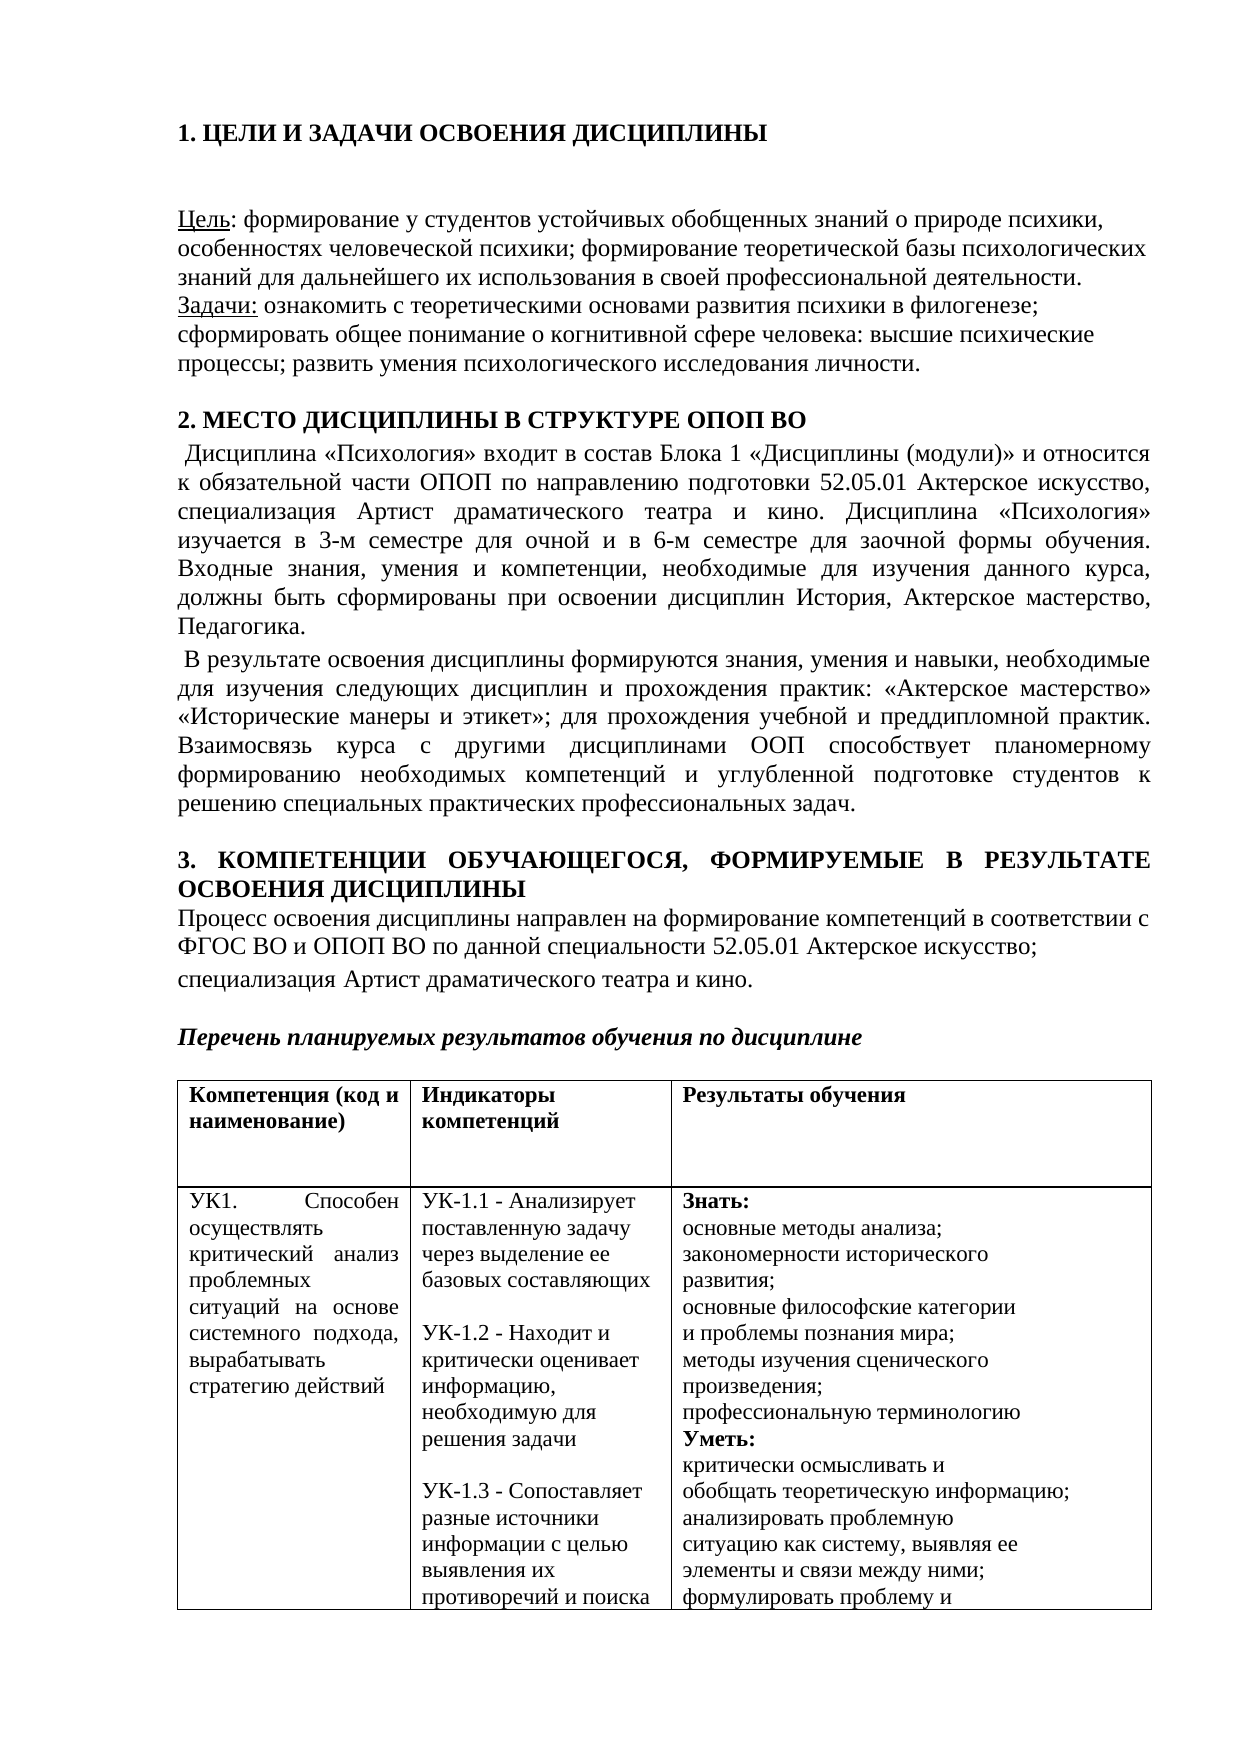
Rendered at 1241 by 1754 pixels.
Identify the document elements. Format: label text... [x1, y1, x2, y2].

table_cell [178, 1188, 410, 1609]
text 2. МЕСТО ДИСЦИПЛИНЫ В СТРУКТУРЕ ОПОП ВО [177, 406, 1152, 434]
text Процесс освоения дисциплины направлен на формирование компетенций в соответствии с ФГОС ВО и ОПОП ВО по данной специальности 52.05.01 Актерское искусство; специализация Артист драматического театра и кино. [177, 903, 1152, 994]
text Цель: формирование у студентов устойчивых обобщенных знаний о природе психики, особенностях человеческой психики; формирование теоретической базы психологических знаний для дальнейшего их использования в своей профессиональной деятельности. Задачи: ознакомить с теоретическими основами развития психики в филогенезе; сформировать общее понимание о когнитивной сфере человека: высшие психические процессы; развить умения психологического исследования личности. [177, 204, 1152, 377]
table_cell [411, 1188, 671, 1609]
text Дисциплина «Психология» входит в состав Блока 1 «Дисциплины (модули)» и относится к обязательной части ОПОП по направлению подготовки 52.05.01 Актерское искусство, специализация Артист драматического театра и кино. Дисциплина «Психология» изучается в 3-м семестре для очной и в 6-м семестре для заочной формы обучения. Входные знания, умения и компетенции, необходимые для изучения данного курса, должны быть сформированы при освоении дисциплин История, Актерское мастерство, Педагогика. [177, 438, 1152, 640]
table_header Индикаторы компетенций [411, 1081, 671, 1186]
text 1. ЦЕЛИ И ЗАДАЧИ ОСВОЕНИЯ ДИСЦИПЛИНЫ [177, 118, 1152, 147]
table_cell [672, 1188, 1151, 1609]
text Перечень планируемых результатов обучения по дисциплине [177, 1022, 1152, 1051]
text 3. КОМПЕТЕНЦИИ ОБУЧАЮЩЕГОСЯ, ФОРМИРУЕМЫЕ В РЕЗУЛЬТАТЕ ОСВОЕНИЯ ДИСЦИПЛИНЫ [177, 845, 1152, 903]
table_header Компетенция (код и наименование) [178, 1081, 410, 1186]
text В результате освоения дисциплины формируются знания, умения и навыки, необходимые для изучения следующих дисциплин и прохождения практик: «Актерское мастерство» «Исторические манеры и этикет»; для прохождения учебной и преддипломной практик. Взаимосвязь курса с другими дисциплинами ООП способствует планомерному формированию необходимых компетенций и углубленной подготовке студентов к решению специальных практических профессиональных задач. [177, 644, 1152, 816]
table_header Результаты обучения [672, 1081, 1151, 1186]
